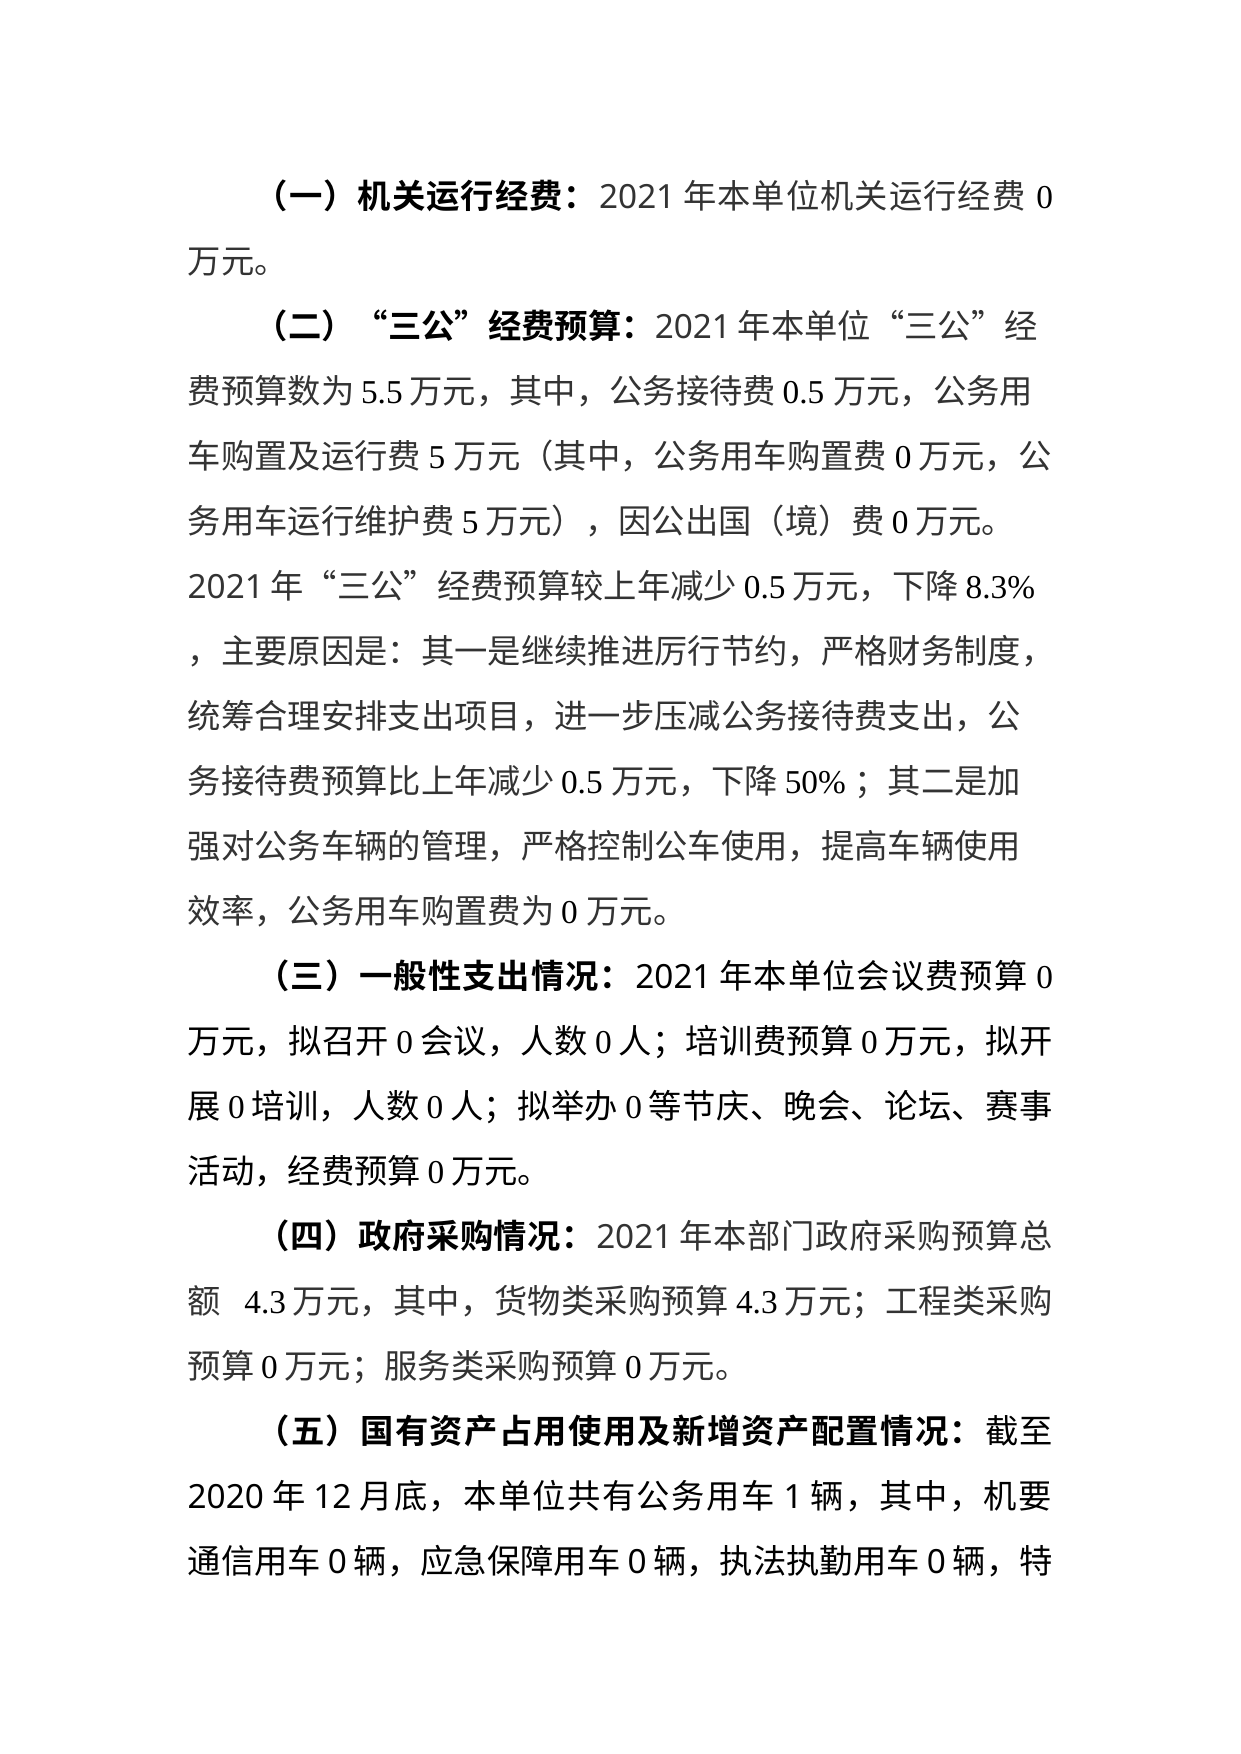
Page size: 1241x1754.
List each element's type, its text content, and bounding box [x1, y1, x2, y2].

text （一）机关运行经费：2021年本单位机关运行经费 0 万元。 [187, 162, 1053, 292]
text （二）“三公”经费预算：2021年本单位“三公”经费预算数为5.5万元，其中，公务接待费0.5 万元，公务用车购置及运行费 5 万元（其中，公务用车购置费 0万元，公务用车运行维护费 5万元），因公出国（境）费0万元。2021年“三公”经费预算较上年减少0.5万元，下降8.3% ，主要原因是：其一是继续推进厉行节约，严格财务制度，统筹合理安排支出项目，进一步压减公务接待费支出，公务接待费预算比上年减少0.5 万元，下降50% ；其二是加强对公务车辆的管理，严格控制公车使用，提高车辆使用效率，公务用车购置费为0 万元。 [187, 292, 1053, 942]
text （四）政府采购情况：2021年本部门政府采购预算总额 4.3万元，其中，货物类采购预算4.3万元；工程类采购预算0万元；服务类采购预算 0万元。 [187, 1202, 1053, 1397]
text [187, 1397, 1053, 1592]
text （三）一般性支出情况：2021年本单位会议费预算0万元，拟召开0会议，人数0人；培训费预算0万元，拟开展0培训，人数0人；拟举办0等节庆、晚会、论坛、赛事活动，经费预算0万元。 [187, 942, 1053, 1202]
